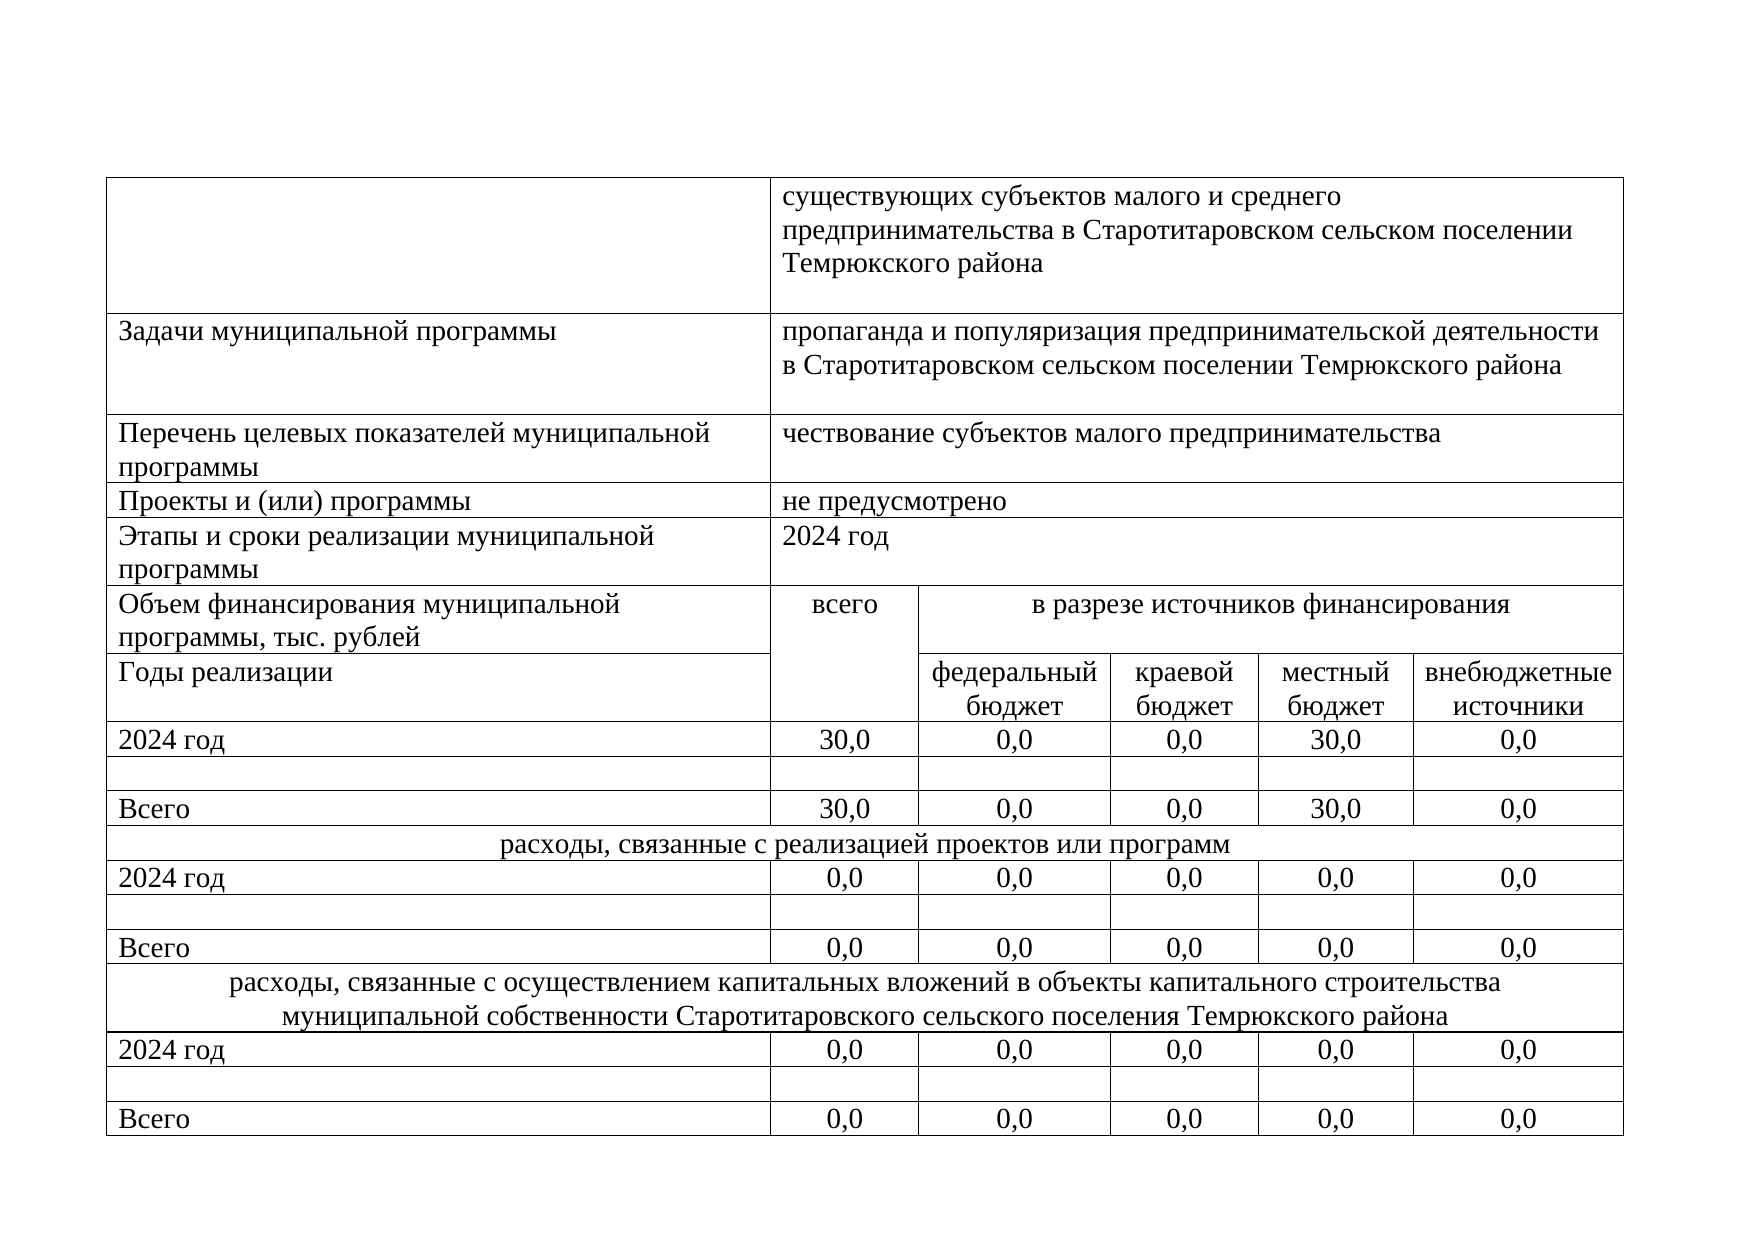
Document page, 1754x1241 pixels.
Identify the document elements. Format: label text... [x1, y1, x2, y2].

table_cell [1259, 1067, 1413, 1101]
table_cell 0,0 [1111, 1102, 1258, 1135]
table_cell 0,0 [1414, 861, 1623, 894]
table_cell [1259, 895, 1413, 929]
table_cell 0,0 [919, 1033, 1110, 1066]
table_cell 2024 год [107, 861, 770, 894]
table_cell местный бюджет [1259, 654, 1413, 721]
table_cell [771, 178, 1623, 312]
table_cell [919, 895, 1110, 929]
table_cell пропаганда и популяризация предпринимательской деятельности в Старотитаровском сельском поселении Темрюкского района [771, 314, 1623, 414]
table_cell [1111, 757, 1258, 790]
table_cell 0,0 [771, 1102, 918, 1135]
table_cell [1111, 1067, 1258, 1101]
table_cell 0,0 [1414, 722, 1623, 756]
table_cell 0,0 [1111, 1033, 1258, 1066]
table_cell 30,0 [771, 791, 918, 825]
table_cell краевой бюджет [1111, 654, 1258, 721]
table_cell 0,0 [1259, 1033, 1413, 1066]
table_cell 0,0 [919, 1102, 1110, 1135]
table_cell Всего [107, 1102, 770, 1135]
table_cell [107, 1067, 770, 1101]
table_cell [771, 1067, 918, 1101]
table_cell [107, 757, 770, 790]
table_cell [771, 895, 918, 929]
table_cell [107, 178, 770, 312]
table_cell 2024 год [107, 1033, 770, 1066]
table_cell 30,0 [1259, 722, 1413, 756]
table_cell внебюджетные источники [1414, 654, 1623, 721]
table_cell [1259, 757, 1413, 790]
table_cell [1414, 757, 1623, 790]
table_cell 30,0 [771, 722, 918, 756]
table_cell всего [771, 586, 918, 721]
table_cell [919, 1067, 1110, 1101]
table_cell Всего [107, 791, 770, 825]
table_cell 0,0 [1259, 1102, 1413, 1135]
table_cell 0,0 [919, 930, 1110, 963]
table_cell 0,0 [1111, 722, 1258, 756]
table_cell 0,0 [1414, 1102, 1623, 1135]
table_cell 0,0 [1259, 861, 1413, 894]
table_cell 0,0 [1111, 791, 1258, 825]
table_cell 0,0 [1414, 791, 1623, 825]
table_cell 0,0 [1414, 1033, 1623, 1066]
table_cell 0,0 [1414, 930, 1623, 963]
table_cell 0,0 [919, 861, 1110, 894]
table_cell Проекты и (или) программы [107, 483, 770, 517]
table_cell Перечень целевых показателей муниципальной программы [107, 415, 770, 482]
table_cell [107, 895, 770, 929]
table_cell 0,0 [1111, 930, 1258, 963]
table_cell [1414, 895, 1623, 929]
table_cell федеральный бюджет [919, 654, 1110, 721]
table_cell Задачи муниципальной программы [107, 314, 770, 414]
table_cell 30,0 [1259, 791, 1413, 825]
table_cell [919, 757, 1110, 790]
table_cell Всего [107, 930, 770, 963]
table_cell 0,0 [919, 722, 1110, 756]
table_cell чествование субъектов малого предпринимательства [771, 415, 1623, 482]
table_cell 0,0 [1259, 930, 1413, 963]
table_cell в разрезе источников финансирования [919, 586, 1623, 653]
table_cell [1111, 895, 1258, 929]
table_cell 0,0 [771, 1033, 918, 1066]
table_cell 0,0 [919, 791, 1110, 825]
table_cell [1414, 1067, 1623, 1101]
table_cell Объем финансирования муниципальной программы, тыс. рублей [107, 586, 770, 653]
table_cell 2024 год [107, 722, 770, 756]
table_cell расходы, связанные с осуществлением капитальных вложений в объекты капитального строительства муниципальной собственности Старотитаровского сельского поселения Темрюкского района [107, 964, 1623, 1031]
table_cell 0,0 [771, 861, 918, 894]
table_cell 0,0 [1111, 861, 1258, 894]
table_cell 2024 год [771, 518, 1623, 585]
table_cell [771, 757, 918, 790]
table_cell Этапы и сроки реализации муниципальной программы [107, 518, 770, 585]
table_cell не предусмотрено [771, 483, 1623, 517]
table_cell расходы, связанные с реализацией проектов или программ [107, 826, 1623, 859]
table_cell Годы реализации [107, 654, 770, 721]
table_cell 0,0 [771, 930, 918, 963]
